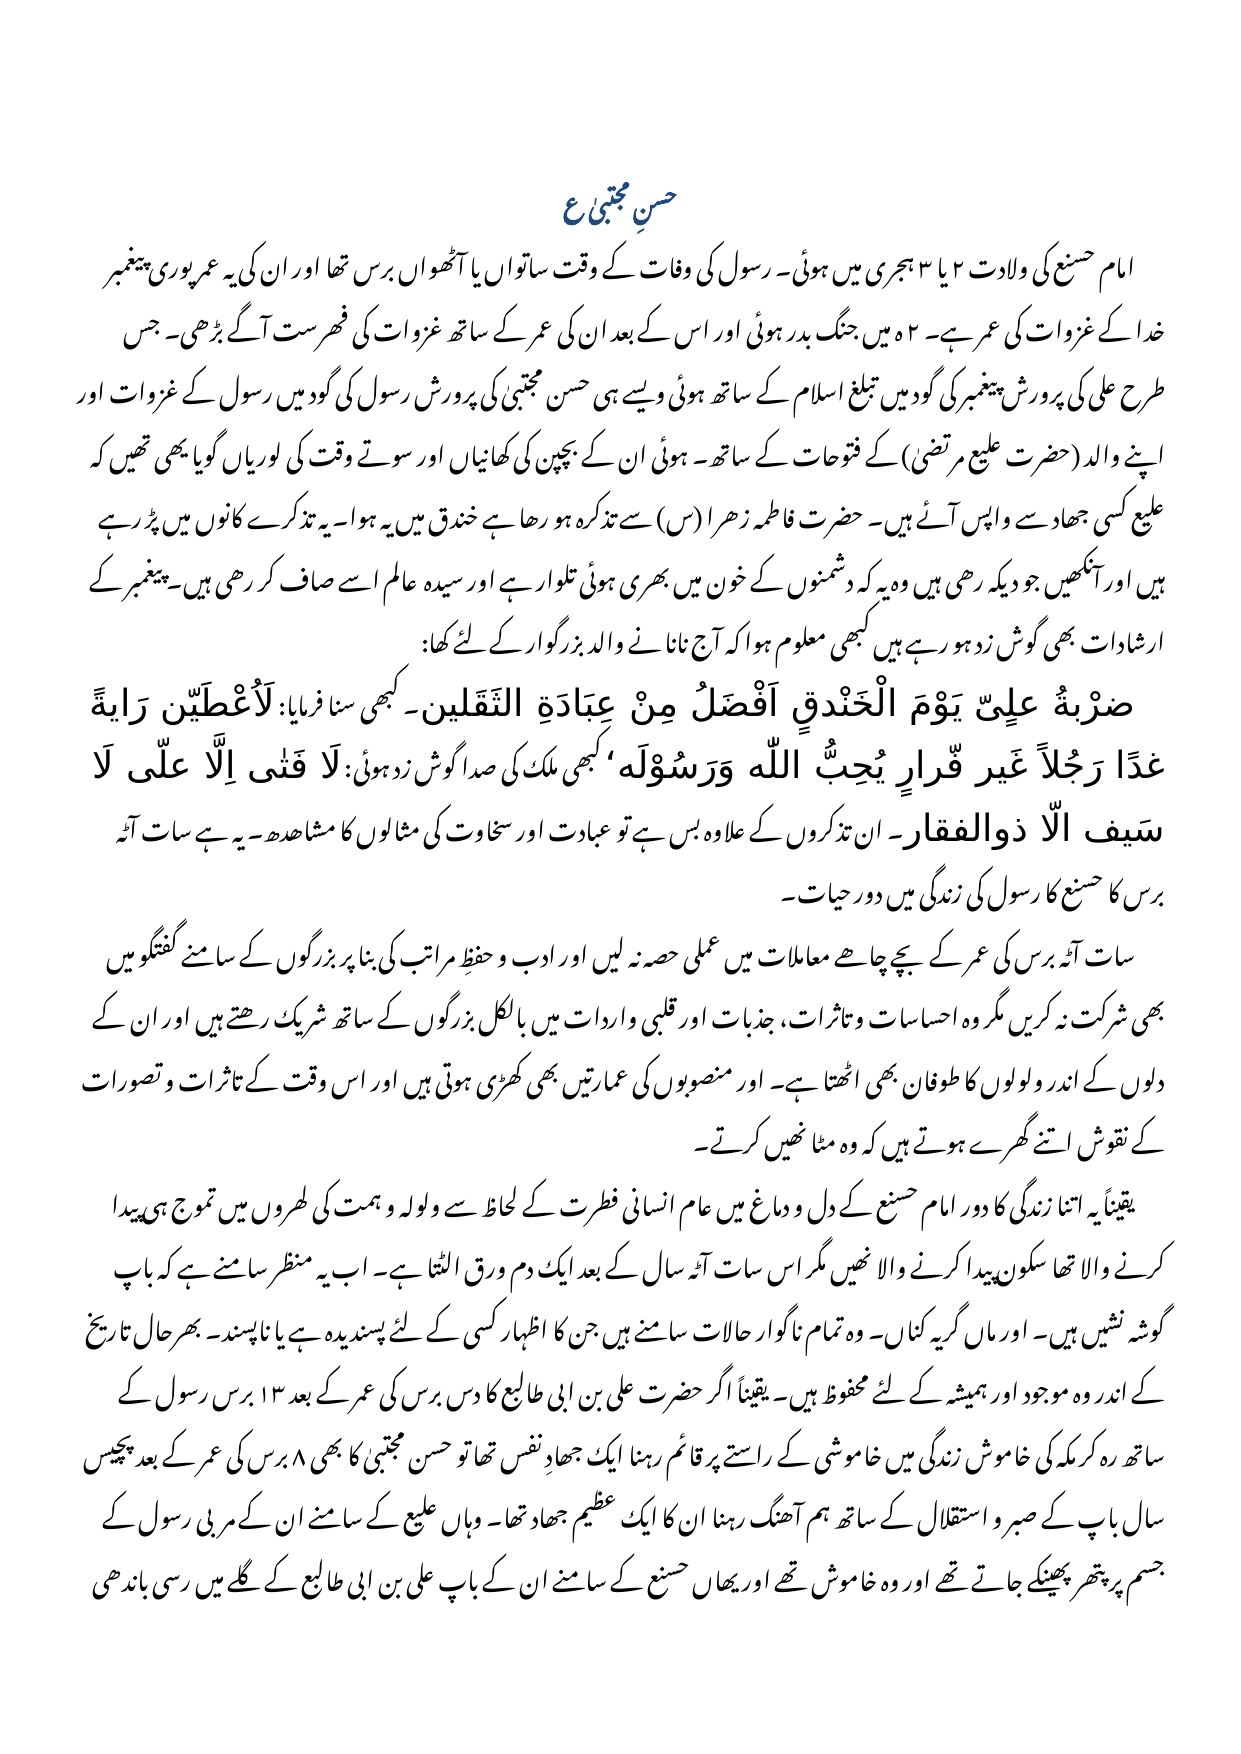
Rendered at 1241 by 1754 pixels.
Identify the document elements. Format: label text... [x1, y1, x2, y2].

subtitle حسنِ مجتبیٰ ع [75, 169, 1165, 231]
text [75, 1169, 1165, 1606]
text سات آٹہ برس کی عمر کے بچے چاھے معاملات میں عملی حصہ نہ لیں اور ادب و حفظِ مراتب کی بنا پر بزرگوں کے سامنے گفتگو میں بھی شرکت نہ کریں مگر وہ احساسات و تاثرات، جذبات اور قلبی واردات میں بالکل بزرگوں کے ساتھ شریک رھتے ہیں اور ان کے دلوں کے اندر ولولوں کا طوفان بھی اٹھتا ہے۔ اور منصوبوں کی عمارتیں بھی کھڑی ہوتی ہیں اور اس وقت کے تاثرات و تصورات کے نقوش اتنے گھرے ہوتے ہیں کہ وہ مٹا نھیں کرتے۔ [75, 919, 1165, 1169]
text ضرْبةُ علٍیّ یَوْمَ الْخَنْدقٍ اَفْضَلُ مِنْ عِبَادَةِ الثَقَلین۔ کبھی سنا فرمایا: لَاُعْطَیّن رَایةً غدًا رَجُلاً غَیر فّرارٍ یُحِبُّ اللّٰه وَرَسُوْلَه‘ کبھی ملک کی صدا گوش زد ہوئی: لَا فَتٰی اِلَّا علّی لَا سَیف الّا ذوالفقار۔ ان تذکروں کے علاوہ بس ہے تو عبادت اور سخاوت کی مثالوں کا مشاھدھ۔ یہ ہے سات آٹہ برس کا حسنع کا رسول کی زندگی میں دور حیات۔ [75, 669, 1165, 919]
text امام حسنع کی ولادت ۲ یا ۳ ہجری میں ہوئی۔ رسول کی وفات کے وقت ساتواں یا آٹھواں برس تھا اور ان کی یہ عمر پوری پیغمبر خدا کے غزوات کی عمر ہے۔ ۲ ہ میں جنگ بدر ہوئی اور اس کے بعد ان کی عمر کے ساتھ غزوات کی فھرست آگے بڑھی۔ جس طرح علی کی پرورش پیغمبر کی گود میں تبلغ اسلام کے ساتھ ہوئی ویسے ہی حسن مجتبیٰ کی پرورش رسول کی گود میں رسول کے غزوات اور اپنے والد (حضرت علیع مرتضیٰ) کے فتوحات کے ساتھ۔ ہوئی ان کے بچپن کی کھانیاں اور سوتے وقت کی لوریاں گویا یھی تھیں کہ علیع کسی جھاد سے واپس آئے ہیں۔ حضرت فاطمہ زھرا (س) سے تذکرہ ہو رھا ہے خندق میں یہ ہوا۔ یہ تذکرے کانوں میں پڑ رہے ہیں اور آنکھیں جو دیکہ رھی ہیں وہ یہ کہ دشمنوں کے خون میں بھری ہوئی تلوار ہے اور سیدہ عالم اسے صاف کر رھی ہیں۔ پیغمبر کے ارشادات بھی گوش زد ہو رہے ہیں کبھی معلوم ہوا کہ آج نانا نے والد بزرگوار کے لئے کھا: [75, 231, 1165, 669]
